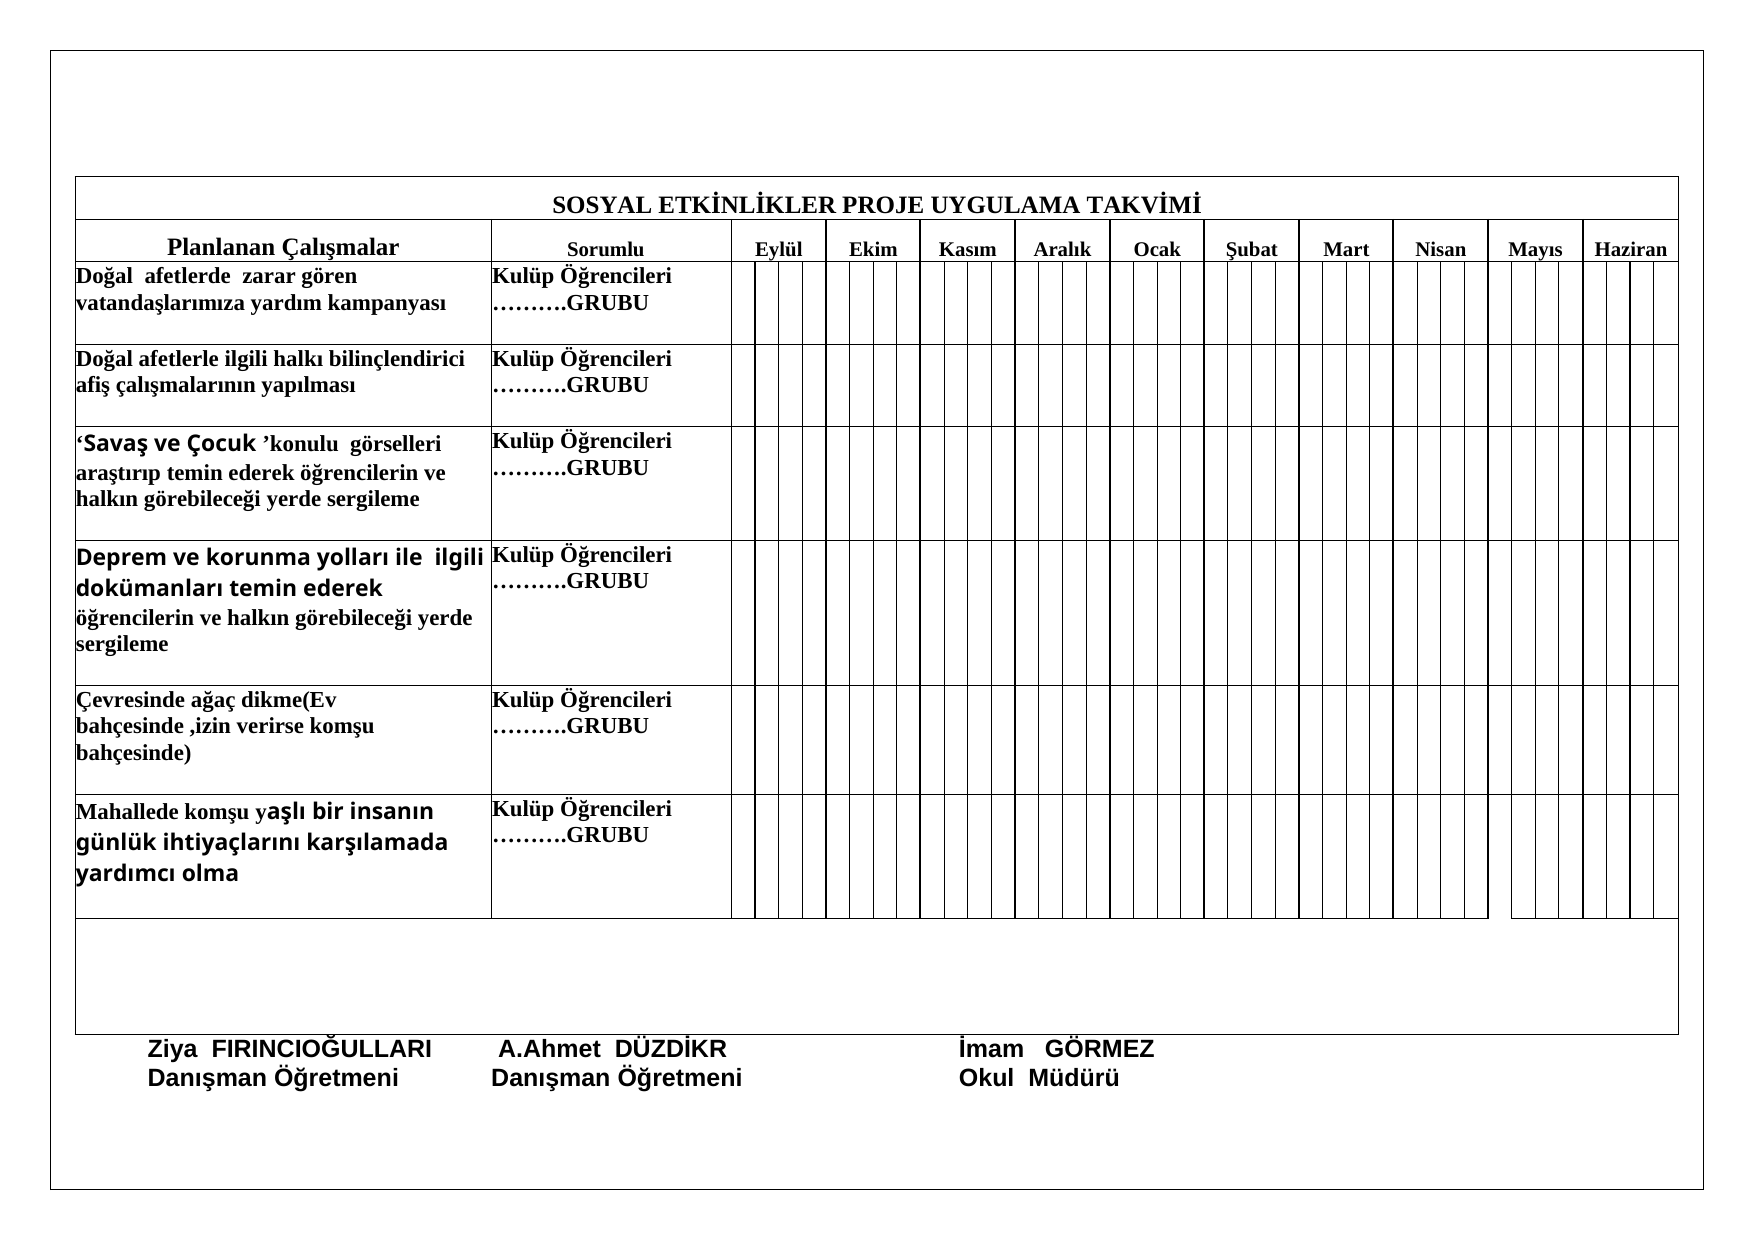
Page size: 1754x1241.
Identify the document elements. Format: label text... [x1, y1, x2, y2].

table_cell Doğal afetlerle ilgili halkı bilinçlendirici afiş çalışmalarının yapılması [76, 345, 491, 426]
table_cell [1394, 427, 1417, 540]
table_cell [1063, 427, 1086, 540]
table_cell [732, 795, 754, 917]
table_cell [921, 345, 944, 426]
table_cell Kulüp Öğrencileri ……….GRUBU [492, 427, 731, 540]
table_cell [1489, 795, 1511, 917]
table_cell [1654, 541, 1678, 685]
table_cell [897, 262, 919, 344]
table_cell Doğal afetlerde zarar gören vatandaşlarımıza yardım kampanyası [76, 262, 491, 344]
table_cell [1536, 686, 1558, 794]
table_cell [1087, 262, 1109, 344]
table_cell [732, 262, 754, 344]
table_cell [1536, 795, 1558, 917]
table_cell [850, 541, 873, 685]
table_cell [1252, 541, 1275, 685]
table_cell [874, 541, 896, 685]
table_cell [1252, 795, 1275, 917]
table_cell [1559, 345, 1582, 426]
table_cell [921, 427, 944, 540]
table_cell [1607, 345, 1629, 426]
table_cell [1441, 345, 1464, 426]
table_cell [1181, 686, 1203, 794]
table_cell [1323, 427, 1346, 540]
table_cell [1512, 686, 1535, 794]
table_cell [1465, 795, 1487, 917]
table_cell [1418, 541, 1440, 685]
table_cell [1654, 345, 1678, 426]
table_cell [850, 345, 873, 426]
table_cell [1300, 345, 1322, 426]
table_cell [1631, 427, 1653, 540]
table_cell [1276, 345, 1298, 426]
table_cell [992, 427, 1014, 540]
table_cell [992, 686, 1014, 794]
table_cell [1323, 541, 1346, 685]
table_cell [1181, 427, 1203, 540]
table_cell [968, 686, 991, 794]
table_cell [850, 795, 873, 917]
table_cell [1607, 795, 1629, 917]
table_cell [945, 427, 967, 540]
table_cell [1039, 427, 1062, 540]
table_cell [1111, 686, 1133, 794]
table_cell [1607, 686, 1629, 794]
table_cell [732, 345, 754, 426]
table_cell [1370, 795, 1392, 917]
table_cell [1559, 795, 1582, 917]
table_cell [1654, 795, 1678, 917]
table_cell [756, 541, 778, 685]
table_cell [1087, 541, 1109, 685]
table_cell [803, 541, 825, 685]
table_cell [1631, 262, 1653, 344]
table_cell [1228, 345, 1251, 426]
table_cell Ekim [827, 220, 919, 261]
table_cell [1039, 795, 1062, 917]
table_cell [897, 686, 919, 794]
table_cell Çevresinde ağaç dikme(Ev bahçesinde ,izin verirse komşu bahçesinde) [76, 686, 491, 794]
table_cell [1584, 541, 1606, 685]
table_cell [1252, 686, 1275, 794]
table_cell [1559, 686, 1582, 794]
table_cell [1111, 345, 1133, 426]
table_cell [1584, 345, 1606, 426]
table_cell [1228, 795, 1251, 917]
table_cell [1465, 262, 1487, 344]
table_cell [1087, 795, 1109, 917]
table_cell [827, 795, 849, 917]
table_cell Kulüp Öğrencileri ……….GRUBU [492, 345, 731, 426]
table_cell [1158, 686, 1180, 794]
table_cell [1584, 427, 1606, 540]
table_cell [1347, 345, 1369, 426]
table_cell [1111, 795, 1133, 917]
table_cell Şubat [1205, 220, 1298, 261]
table_cell [1016, 427, 1038, 540]
table_cell [850, 427, 873, 540]
table_cell [1323, 686, 1346, 794]
table_cell [1134, 262, 1157, 344]
table_cell [1631, 541, 1653, 685]
table_cell [1228, 541, 1251, 685]
table_cell [1536, 541, 1558, 685]
table_cell [1536, 262, 1558, 344]
table_cell [1158, 427, 1180, 540]
table_cell [1276, 427, 1298, 540]
table_cell [1631, 795, 1653, 917]
table_cell [1252, 427, 1275, 540]
table_cell [1158, 262, 1180, 344]
table_cell [1465, 345, 1487, 426]
table_cell [874, 262, 896, 344]
table_cell [921, 686, 944, 794]
table_cell [850, 262, 873, 344]
table_cell [779, 262, 802, 344]
table_cell [921, 795, 944, 917]
table_cell [1654, 262, 1678, 344]
table_cell [1536, 427, 1558, 540]
table_cell [1300, 686, 1322, 794]
table_cell [1276, 262, 1298, 344]
table_cell [1016, 541, 1038, 685]
table_cell [897, 427, 919, 540]
table_cell [1158, 345, 1180, 426]
table_cell [732, 686, 754, 794]
table_cell [827, 427, 849, 540]
table_cell [803, 686, 825, 794]
table_cell [1134, 427, 1157, 540]
table_cell [1181, 795, 1203, 917]
table_cell [1512, 795, 1535, 917]
table_cell [1323, 795, 1346, 917]
table_cell [1111, 427, 1133, 540]
table_cell [1300, 262, 1322, 344]
table_cell [803, 795, 825, 917]
table_cell [1441, 427, 1464, 540]
table_cell [756, 345, 778, 426]
table_cell [921, 262, 944, 344]
table_cell [76, 918, 1678, 1033]
table_cell [1063, 795, 1086, 917]
table_cell [1607, 262, 1629, 344]
table_cell [1276, 541, 1298, 685]
table_cell [1418, 686, 1440, 794]
table_cell [1252, 345, 1275, 426]
table_cell [1347, 795, 1369, 917]
table_cell [732, 541, 754, 685]
table_cell [1441, 795, 1464, 917]
table_cell Mart [1300, 220, 1392, 261]
table_cell [1559, 541, 1582, 685]
table_cell [968, 262, 991, 344]
table_cell Mayıs [1489, 220, 1582, 261]
table_cell [1158, 541, 1180, 685]
table_cell [1512, 541, 1535, 685]
table_cell [1394, 345, 1417, 426]
table_cell Eylül [732, 220, 825, 261]
table_cell [945, 795, 967, 917]
table_cell [1205, 345, 1227, 426]
table_cell [803, 262, 825, 344]
table_cell [968, 541, 991, 685]
table_cell [1559, 262, 1582, 344]
table_cell Kulüp Öğrencileri ……….GRUBU [492, 686, 731, 794]
table_cell [1584, 795, 1606, 917]
table_cell Kulüp Öğrencileri ……….GRUBU [492, 262, 731, 344]
table_cell [1205, 427, 1227, 540]
table_cell [779, 795, 802, 917]
table_cell [1512, 262, 1535, 344]
table_cell [1584, 262, 1606, 344]
table_cell [1063, 345, 1086, 426]
table_cell [1370, 686, 1392, 794]
table_cell [803, 345, 825, 426]
table_cell [1347, 541, 1369, 685]
table_cell [1489, 686, 1511, 794]
table_cell [1370, 427, 1392, 540]
table_cell [1465, 686, 1487, 794]
table_cell [1394, 262, 1417, 344]
table_cell [1016, 345, 1038, 426]
table_cell [779, 345, 802, 426]
table_cell [1181, 262, 1203, 344]
table_cell [874, 427, 896, 540]
table_cell [968, 345, 991, 426]
table_cell [779, 541, 802, 685]
table_cell [1300, 427, 1322, 540]
table_cell [1418, 795, 1440, 917]
table_cell [1489, 427, 1511, 540]
table_cell [1205, 686, 1227, 794]
table_cell [1228, 427, 1251, 540]
table_cell [1300, 541, 1322, 685]
table_cell [1111, 541, 1133, 685]
table_cell [1631, 686, 1653, 794]
table_cell [1276, 686, 1298, 794]
table_cell Aralık [1016, 220, 1109, 261]
table_cell [1134, 345, 1157, 426]
table_cell Planlanan Çalışmalar [76, 220, 491, 261]
table_cell [992, 262, 1014, 344]
table_cell [756, 262, 778, 344]
table_cell [803, 427, 825, 540]
table_cell [1323, 262, 1346, 344]
table_cell [897, 795, 919, 917]
table_cell [1111, 262, 1133, 344]
table_cell [1584, 686, 1606, 794]
text Danışman Öğretmeni Danışman Öğretmeni Okul Müdürü [147, 1063, 1606, 1092]
table_cell [1418, 345, 1440, 426]
table_cell [874, 795, 896, 917]
table_cell [1607, 427, 1629, 540]
table_cell [1536, 345, 1558, 426]
table_cell [1087, 427, 1109, 540]
table_cell [1228, 262, 1251, 344]
table_cell [897, 345, 919, 426]
table_cell Haziran [1584, 220, 1678, 261]
table_cell [1252, 262, 1275, 344]
table_cell [827, 345, 849, 426]
table_cell [779, 686, 802, 794]
table_cell [1016, 262, 1038, 344]
table_cell [1441, 541, 1464, 685]
table_cell [1039, 686, 1062, 794]
table_cell [1441, 686, 1464, 794]
table_cell [1370, 541, 1392, 685]
table_cell [945, 541, 967, 685]
table_cell [1087, 345, 1109, 426]
table_cell [827, 541, 849, 685]
table_cell [921, 541, 944, 685]
table_cell [1394, 541, 1417, 685]
table_cell [1063, 686, 1086, 794]
table_cell Kulüp Öğrencileri ……….GRUBU [492, 795, 731, 917]
table_cell [945, 345, 967, 426]
table_cell Mahallede komşu yaşlı bir insanın günlük ihtiyaçlarını karşılamada yardımcı olma [76, 795, 491, 917]
table_cell [1205, 541, 1227, 685]
table_cell [1134, 541, 1157, 685]
table_cell [1489, 345, 1511, 426]
table_cell [1370, 345, 1392, 426]
table_cell [1347, 262, 1369, 344]
table_cell [1394, 686, 1417, 794]
table_cell [1205, 795, 1227, 917]
table_cell [1181, 541, 1203, 685]
table_cell [1300, 795, 1322, 917]
table_cell [1228, 686, 1251, 794]
table_cell [756, 686, 778, 794]
table_cell [827, 262, 849, 344]
table_cell Deprem ve korunma yolları ile ilgili dokümanları temin ederek öğrencilerin ve halkın görebileceği yerde sergileme [76, 541, 491, 685]
table_cell [1441, 262, 1464, 344]
table_cell [850, 686, 873, 794]
table_cell [992, 345, 1014, 426]
table_cell [1039, 541, 1062, 685]
table_cell [1276, 795, 1298, 917]
table_cell [897, 541, 919, 685]
table_cell [1016, 686, 1038, 794]
table_cell [1418, 262, 1440, 344]
table_cell [756, 427, 778, 540]
table_cell [1607, 541, 1629, 685]
table_cell [968, 427, 991, 540]
table_cell [756, 795, 778, 917]
table_cell [1465, 427, 1487, 540]
table_cell [1087, 686, 1109, 794]
table_cell [732, 427, 754, 540]
table_header SOSYAL ETKİNLİKLER PROJE UYGULAMA TAKVİMİ [76, 177, 1678, 219]
table_cell [827, 686, 849, 794]
table_cell [1347, 686, 1369, 794]
table_cell [1418, 427, 1440, 540]
table_cell Sorumlu [492, 220, 731, 261]
table_cell [992, 795, 1014, 917]
table_cell [1559, 427, 1582, 540]
table_cell [1512, 345, 1535, 426]
table_cell [874, 686, 896, 794]
table_cell [1489, 541, 1511, 685]
table_cell [1323, 345, 1346, 426]
table_cell [1063, 262, 1086, 344]
table_cell [1039, 262, 1062, 344]
table_cell [1158, 795, 1180, 917]
text Ziya FIRINCIOĞULLARI A.Ahmet DÜZDİKR İmam GÖRMEZ [147, 1035, 1606, 1063]
table_cell ‘Savaş ve Çocuk ’konulu görselleri araştırıp temin ederek öğrencilerin ve halkın görebileceği yerde sergileme [76, 427, 491, 540]
table_cell [1394, 795, 1417, 917]
table_cell Nisan [1394, 220, 1487, 261]
table_cell [1134, 795, 1157, 917]
table_cell [968, 795, 991, 917]
table_cell Kasım [921, 220, 1014, 261]
table_cell [1063, 541, 1086, 685]
table_cell Kulüp Öğrencileri ……….GRUBU [492, 541, 731, 685]
table_cell [992, 541, 1014, 685]
table_cell [1370, 262, 1392, 344]
table_cell [1465, 541, 1487, 685]
table_cell [1654, 427, 1678, 540]
table_cell [1489, 262, 1511, 344]
table_cell [1016, 795, 1038, 917]
table_cell [945, 686, 967, 794]
table_cell [874, 345, 896, 426]
table_cell [945, 262, 967, 344]
table_cell [1512, 427, 1535, 540]
table_cell [1347, 427, 1369, 540]
table_cell [1631, 345, 1653, 426]
table_cell [1181, 345, 1203, 426]
table_cell [1039, 345, 1062, 426]
table_cell [1205, 262, 1227, 344]
table_cell [1654, 686, 1678, 794]
table_cell [1134, 686, 1157, 794]
table_cell [779, 427, 802, 540]
table_cell Ocak [1111, 220, 1203, 261]
